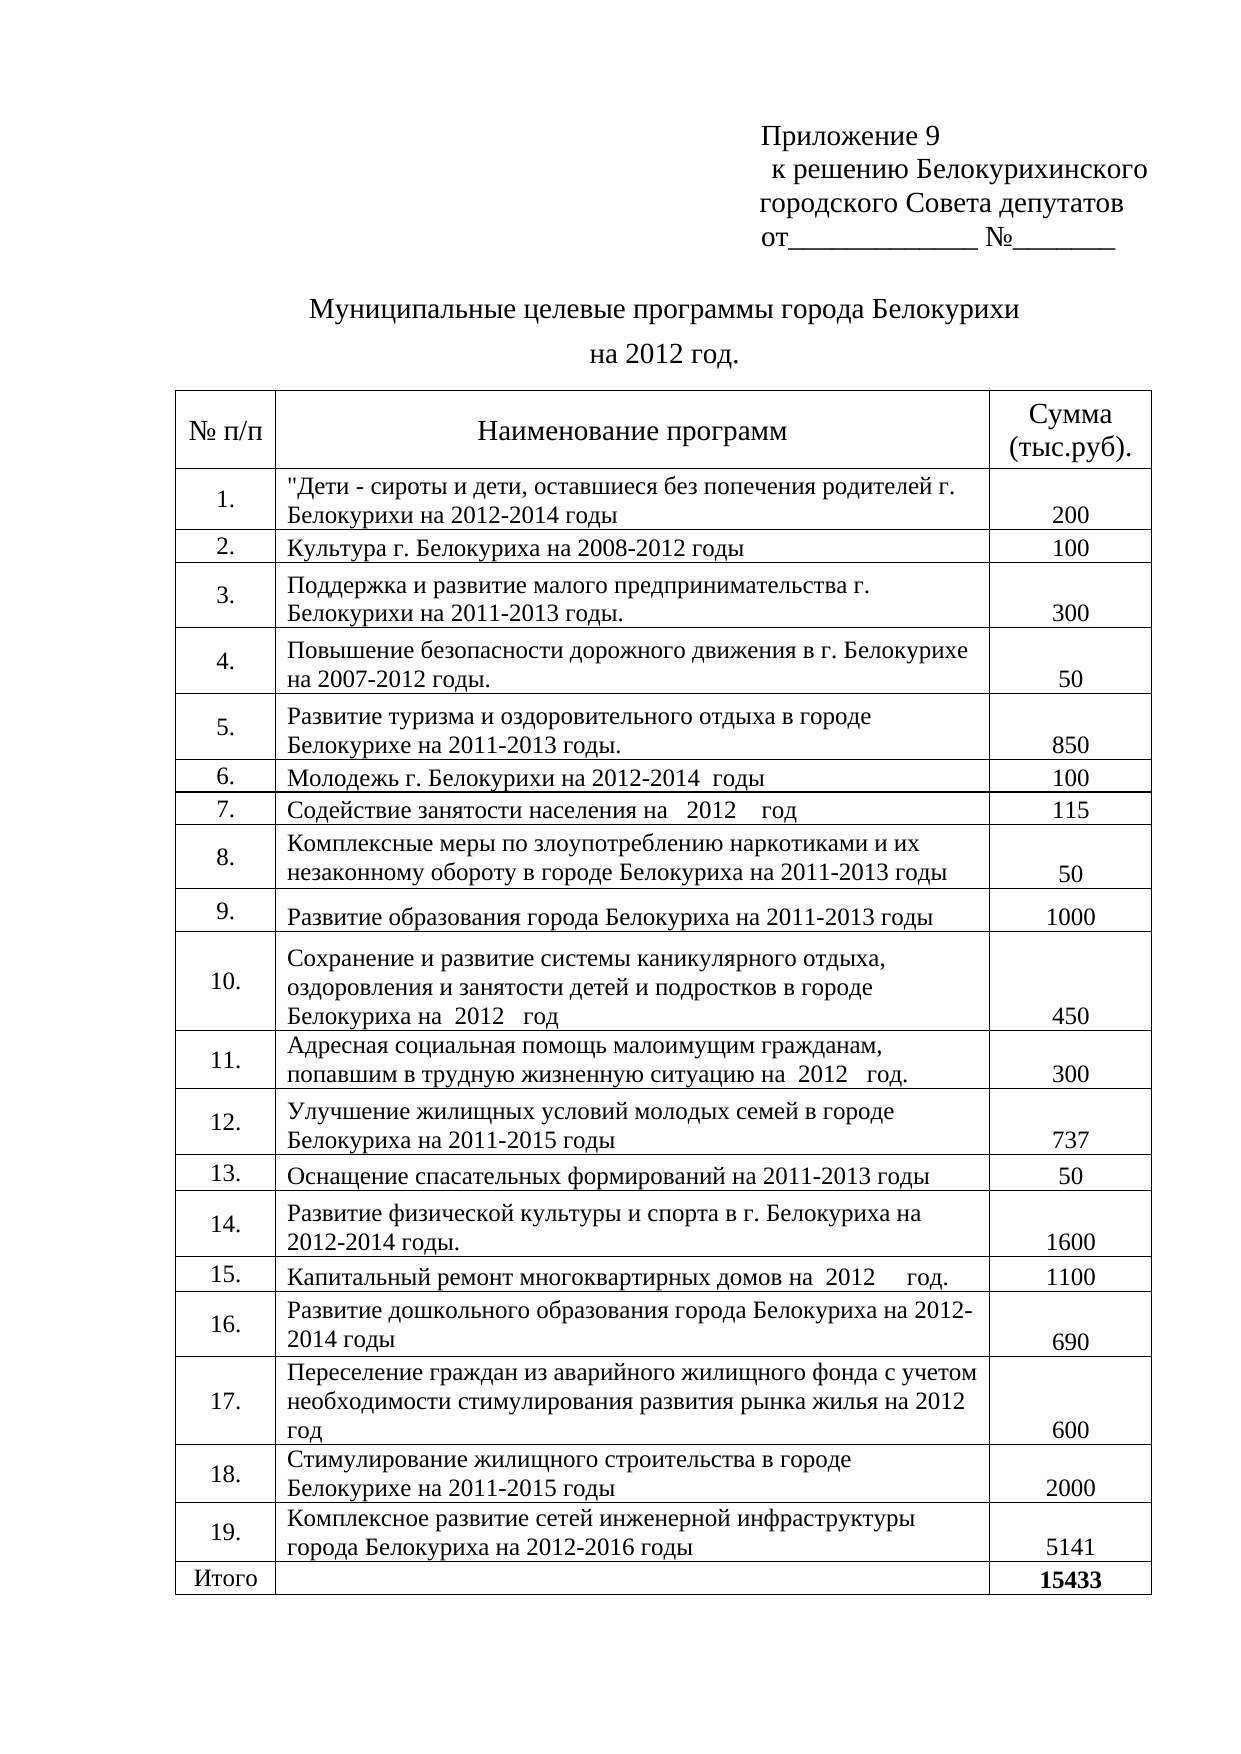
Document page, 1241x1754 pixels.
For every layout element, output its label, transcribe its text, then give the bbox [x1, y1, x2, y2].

table_cell 50 [990, 628, 1151, 693]
table_cell Переселение граждан из аварийного жилищного фонда с учетом необходимости стимулирования развития рынка жилья на 2012 год [276, 1357, 989, 1443]
table_cell 100 [990, 530, 1151, 562]
table_cell Оснащение спасательных формирований на 2011-2013 годы [276, 1155, 989, 1190]
table_cell 11. [176, 1031, 275, 1088]
table_cell 17. [176, 1357, 275, 1443]
table_cell 2000 [990, 1445, 1151, 1502]
table_cell Развитие дошкольного образования города Белокуриха на 2012-2014 годы [276, 1292, 989, 1356]
table_header Сумма (тыс.руб). [990, 391, 1151, 468]
table_cell 200 [990, 469, 1151, 529]
table_cell 15. [176, 1257, 275, 1291]
table_cell 9. [176, 889, 275, 931]
text Муниципальные целевые программы города Белокурихи [177, 298, 1152, 323]
table_cell 7. [176, 793, 275, 824]
table_cell 300 [990, 1031, 1151, 1088]
table_cell Молодежь г. Белокурихи на 2012-2014 годы [276, 760, 989, 791]
table_cell 1100 [990, 1257, 1151, 1291]
table_cell Стимулирование жилищного строительства в городе Белокурихе на 2011-2015 годы [276, 1445, 989, 1502]
table_cell Сохранение и развитие системы каникулярного отдыха, оздоровления и занятости детей и подростков в городе Белокуриха на 2012 год [276, 932, 989, 1029]
text городского Совета депутатов [177, 185, 1152, 219]
table_cell 115 [990, 793, 1151, 824]
table_cell 14. [176, 1191, 275, 1256]
table_cell 850 [990, 694, 1151, 758]
table_cell Капитальный ремонт многоквартирных домов на 2012 год. [276, 1257, 989, 1291]
table_cell 15433 [990, 1562, 1151, 1593]
table_cell 100 [990, 760, 1151, 791]
table_cell 50 [990, 825, 1151, 888]
table_cell 690 [990, 1292, 1151, 1356]
table_cell Развитие образования города Белокуриха на 2011-2013 годы [276, 889, 989, 931]
table_cell Содействие занятости населения на 2012 год [276, 793, 989, 824]
table_cell "Дети - сироты и дети, оставшиеся без попечения родителей г. Белокурихи на 2012-2014 годы [276, 469, 989, 529]
table_cell 3. [176, 563, 275, 627]
table_cell 19. [176, 1503, 275, 1561]
table_cell 13. [176, 1155, 275, 1190]
table_cell 5. [176, 694, 275, 758]
table_cell 8. [176, 825, 275, 888]
table_cell Развитие физической культуры и спорта в г. Белокуриха на 2012-2014 годы. [276, 1191, 989, 1256]
table_cell 12. [176, 1089, 275, 1154]
table_cell 1000 [990, 889, 1151, 931]
table_cell 16. [176, 1292, 275, 1356]
table_cell 1. [176, 469, 275, 529]
text Приложение 9 [177, 118, 1152, 152]
table_cell Поддержка и развитие малого предпринимательства г. Белокурихи на 2011-2013 годы. [276, 563, 989, 627]
table_cell 50 [990, 1155, 1151, 1190]
table_cell 737 [990, 1089, 1151, 1154]
table_cell 18. [176, 1445, 275, 1502]
table_cell 6. [176, 760, 275, 791]
table_header Наименование программ [276, 391, 989, 468]
table_cell 5141 [990, 1503, 1151, 1561]
text к решению Белокурихинского [177, 152, 1152, 185]
text на 2012 год. [177, 344, 1152, 369]
table_cell Культура г. Белокуриха на 2008-2012 годы [276, 530, 989, 562]
table_header № п/п [176, 391, 275, 468]
table_cell 1600 [990, 1191, 1151, 1256]
table_cell Развитие туризма и оздоровительного отдыха в городе Белокурихе на 2011-2013 годы. [276, 694, 989, 758]
table_cell 2. [176, 530, 275, 562]
table_cell 600 [990, 1357, 1151, 1443]
table_cell 300 [990, 563, 1151, 627]
table_cell Комплексное развитие сетей инженерной инфраструктуры города Белокуриха на 2012-2016 годы [276, 1503, 989, 1561]
text от_____________ №_______ [177, 219, 1152, 252]
table_cell [276, 1562, 989, 1593]
table_cell 450 [990, 932, 1151, 1029]
table_cell Улучшение жилищных условий молодых семей в городе Белокуриха на 2011-2015 годы [276, 1089, 989, 1154]
table_cell Адресная социальная помощь малоимущим гражданам, попавшим в трудную жизненную ситуацию на 2012 год. [276, 1031, 989, 1088]
table_cell 4. [176, 628, 275, 693]
table_cell Итого [176, 1562, 275, 1593]
table_cell 10. [176, 932, 275, 1029]
table_cell Повышение безопасности дорожного движения в г. Белокурихе на 2007-2012 годы. [276, 628, 989, 693]
table_cell Комплексные меры по злоупотреблению наркотиками и их незаконному обороту в городе Белокуриха на 2011-2013 годы [276, 825, 989, 888]
